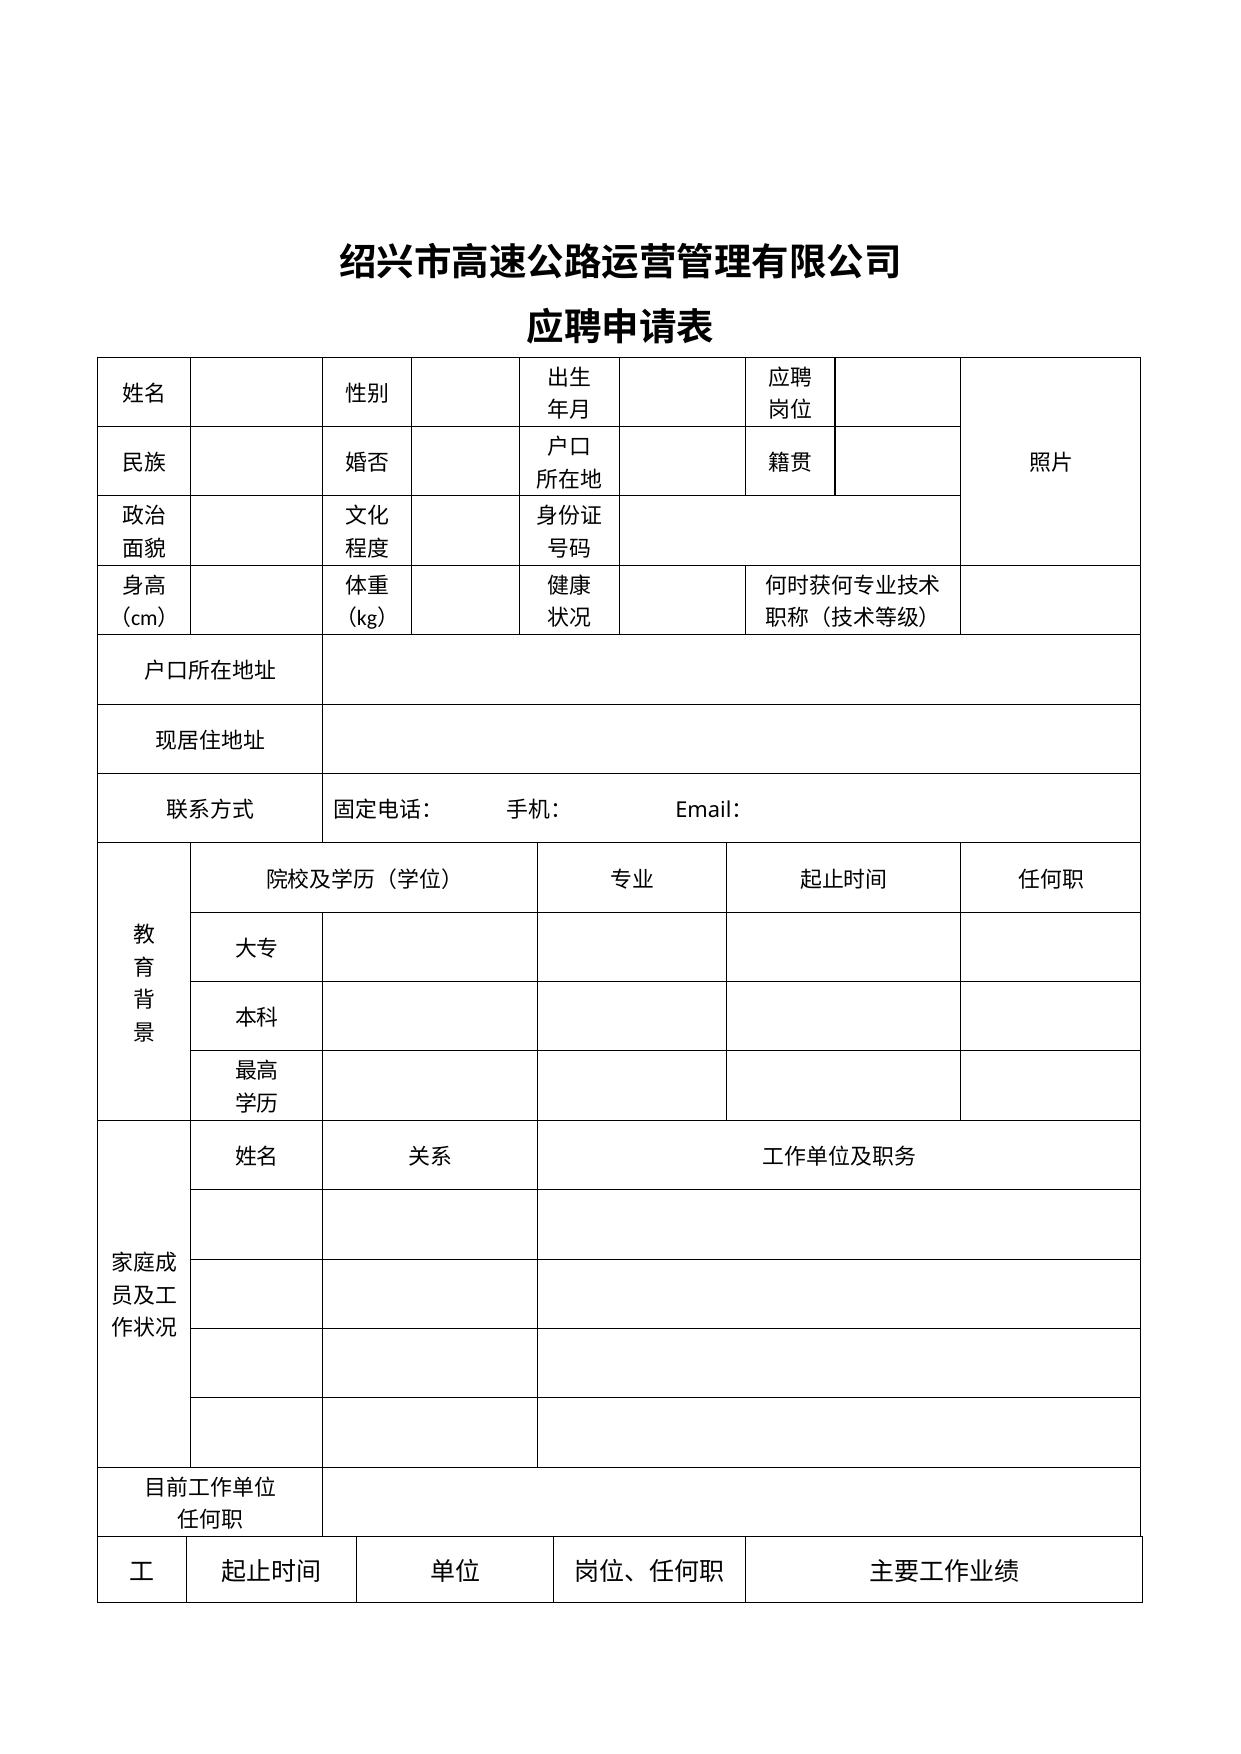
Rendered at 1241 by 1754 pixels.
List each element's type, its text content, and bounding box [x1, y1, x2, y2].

table_cell [727, 982, 960, 1050]
table_cell [727, 1051, 960, 1120]
table_cell [961, 913, 1140, 981]
table_cell 大专 [191, 913, 322, 981]
table_cell [191, 427, 322, 495]
table_cell [961, 566, 1140, 634]
table_header [191, 358, 322, 426]
table_cell 本科 [191, 982, 322, 1050]
table_cell 何时获何专业技术职称（技术等级） [746, 566, 960, 634]
table_cell 联系方式 [98, 774, 322, 842]
table_cell [191, 1190, 322, 1258]
table_cell 身份证 号码 [520, 496, 619, 565]
table_header 性别 [323, 358, 411, 426]
table_cell [620, 496, 960, 565]
table_cell [538, 1051, 726, 1120]
table_cell 体重 （kg） [323, 566, 411, 634]
table_cell [538, 913, 726, 981]
table_cell [323, 705, 1140, 773]
table_cell 专业 [538, 843, 726, 912]
table_cell 最高 学历 [191, 1051, 322, 1120]
table_cell [191, 566, 322, 634]
table_cell 单位 [357, 1537, 553, 1602]
table_cell 任何职 [961, 843, 1140, 912]
table_cell [961, 982, 1140, 1050]
table_cell 户口所在地址 [98, 635, 322, 703]
table_cell 目前工作单位 任何职 [98, 1468, 322, 1536]
table_cell 籍贯 [746, 427, 834, 495]
table_cell 政治 面貌 [98, 496, 190, 565]
table_cell [620, 427, 745, 495]
table_cell 身高 （cm） [98, 566, 190, 634]
table_cell 婚否 [323, 427, 411, 495]
table_cell 起止时间 [727, 843, 960, 912]
table_cell 姓名 [191, 1121, 322, 1189]
table_header [836, 358, 960, 426]
table_cell [323, 1329, 537, 1397]
table_cell [323, 1190, 537, 1258]
table_cell 主要工作业绩 [746, 1537, 1142, 1602]
table_cell [412, 427, 519, 495]
table_cell [323, 982, 537, 1050]
table_cell [323, 1051, 537, 1120]
table_cell 关系 [323, 1121, 537, 1189]
table_cell [191, 1260, 322, 1328]
table_header 出生 年月 [520, 358, 619, 426]
table_cell [961, 1051, 1140, 1120]
table_cell [323, 1260, 537, 1328]
table_cell [836, 427, 960, 495]
table_cell [191, 496, 322, 565]
text 应聘申请表 [187, 292, 1053, 357]
text 绍兴市高速公路运营管理有限公司 [187, 227, 1053, 292]
table_cell [323, 1398, 537, 1467]
table_cell 民族 [98, 427, 190, 495]
table_cell 文化 程度 [323, 496, 411, 565]
table_cell [412, 496, 519, 565]
table_cell [620, 566, 745, 634]
table_header 应聘 岗位 [746, 358, 834, 426]
table_cell 户口 所在地 [520, 427, 619, 495]
table_cell 工作单位及职务 [538, 1121, 1140, 1189]
table_cell [538, 1190, 1140, 1258]
table_cell 教 育 背 景 [98, 843, 190, 1120]
table_cell 起止时间 [187, 1537, 356, 1602]
table_cell [191, 1329, 322, 1397]
table_cell [538, 982, 726, 1050]
table_cell [323, 635, 1140, 703]
table_cell [727, 913, 960, 981]
table_header 照片 [961, 358, 1140, 565]
table_header [620, 358, 745, 426]
table_cell 工 作 经 历 及 业 绩 [98, 1537, 186, 1602]
table_cell 现居住地址 [98, 705, 322, 773]
table_header [412, 358, 519, 426]
table_cell [323, 1468, 1140, 1536]
table_cell 院校及学历（学位） [191, 843, 537, 912]
table_cell [538, 1398, 1140, 1467]
table_cell 健康 状况 [520, 566, 619, 634]
table_cell [538, 1260, 1140, 1328]
table_header 姓名 [98, 358, 190, 426]
table_cell [538, 1329, 1140, 1397]
table_cell [323, 913, 537, 981]
table_cell [412, 566, 519, 634]
table_cell 家庭成员及工作状况 [98, 1121, 190, 1467]
table_cell [191, 1398, 322, 1467]
table_cell 岗位、任何职 [554, 1537, 745, 1602]
table_cell 固定电话： 手机： Email： [323, 774, 1140, 842]
